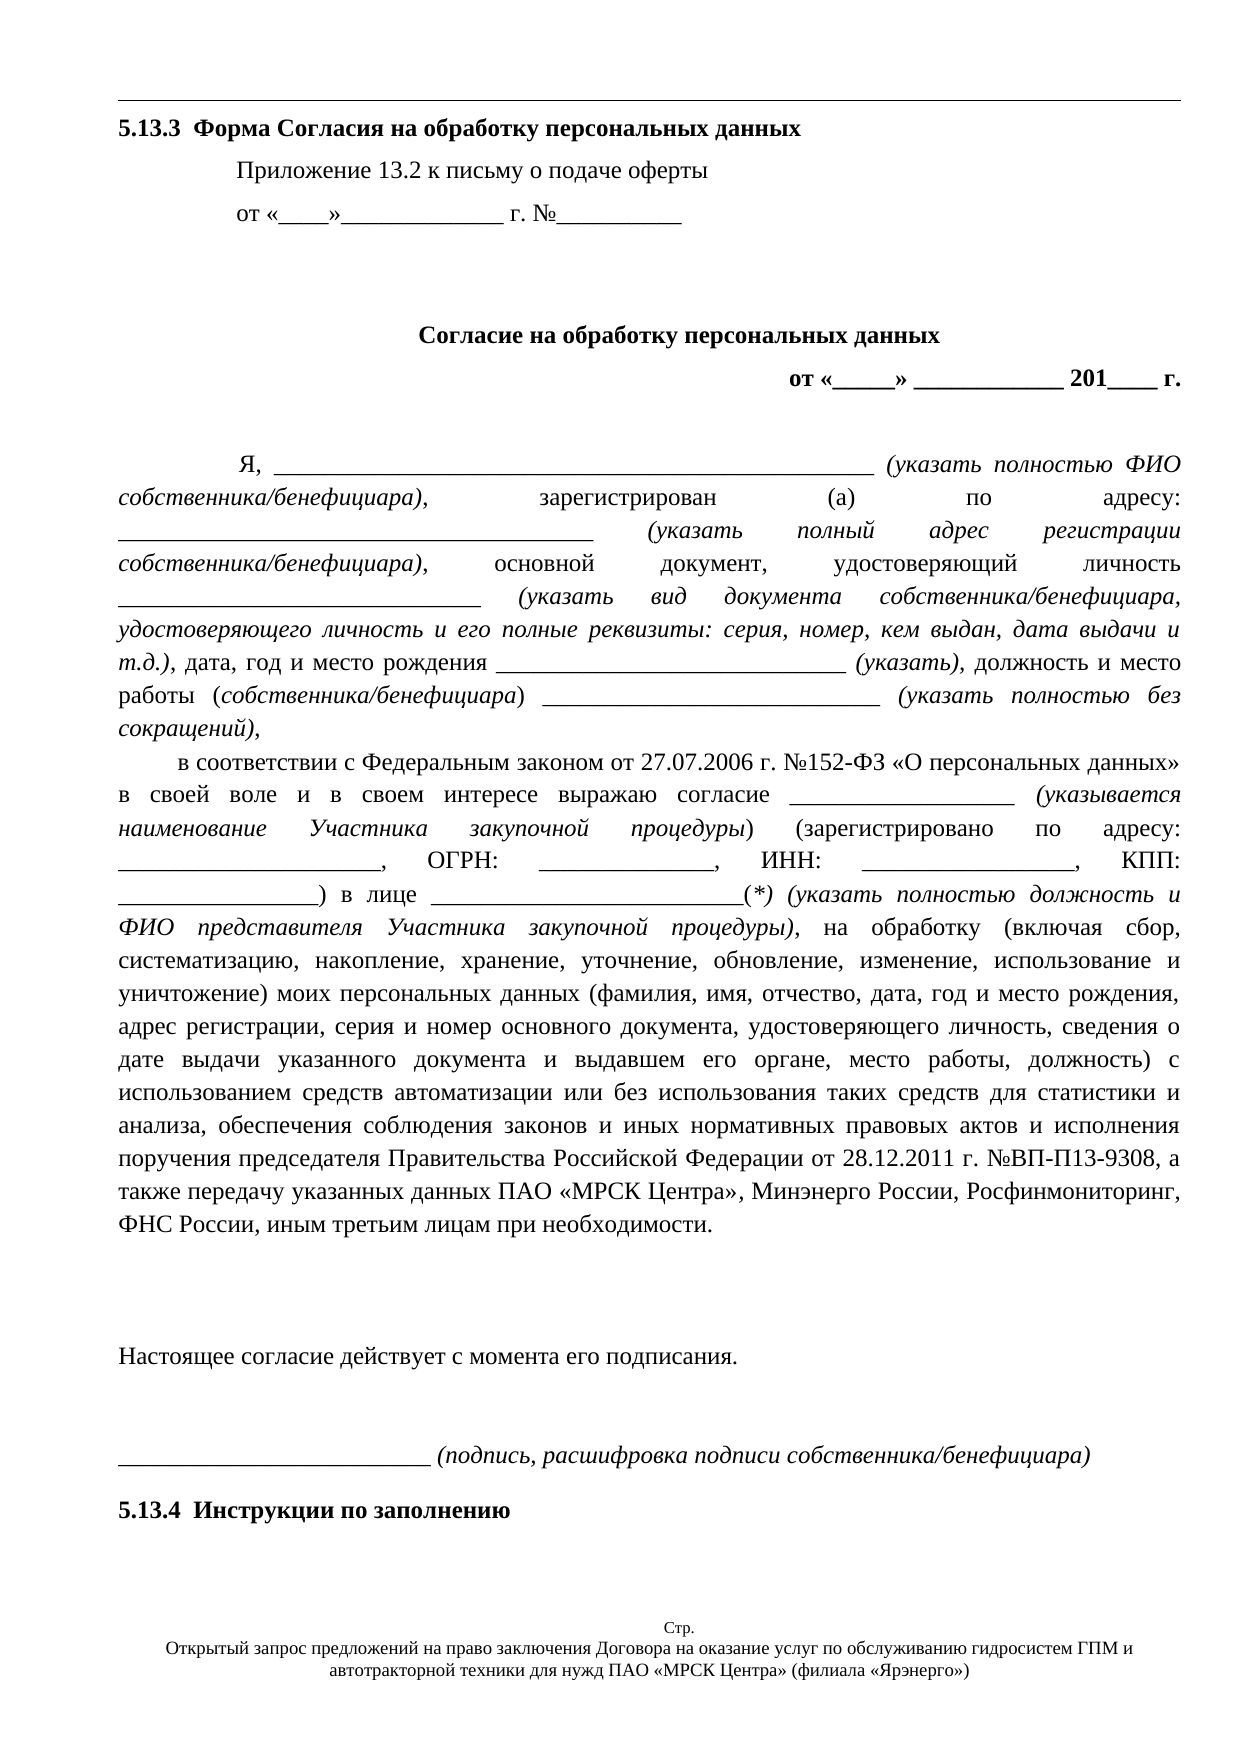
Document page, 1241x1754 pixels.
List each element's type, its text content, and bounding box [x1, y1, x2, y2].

text _________________________ (подпись, расшифровка подписи собственника/бенефициара) [118, 1440, 1181, 1469]
text Приложение 13.2 к письму о подаче оферты от «____»_____________ г. №__________ [236, 155, 1181, 227]
subtitle Инструкции по заполнению [118, 1496, 1181, 1524]
subtitle Форма Согласия на обработку персональных данных [118, 113, 1181, 142]
text в соответствии с Федеральным законом от 27.07.2006 г. №152-ФЗ «О персональных данных» в своей воле и в своем интересе выражаю согласие __________________ (указывается наименование Участника закупочной процедуры) (зарегистрировано по адресу: _____________________, ОГРН: ______________, ИНН: _________________, КПП: ________________) в лице _________________________(*) (указать полностью должность и ФИО представителя Участника закупочной процедуры), на обработку (включая сбор, систематизацию, накопление, хранение, уточнение, обновление, изменение, использование и уничтожение) моих персональных данных (фамилия, имя, отчество, дата, год и место рождения, адрес регистрации, серия и номер основного документа, удостоверяющего личность, сведения о дате выдачи указанного документа и выдавшем его органе, место работы, должность) с использованием средств автоматизации или без использования таких средств для статистики и анализа, обеспечения соблюдения законов и иных нормативных правовых актов и исполнения поручения председателя Правительства Российской Федерации от 28.12.2011 г. №ВП-П13-9308, а также передачу указанных данных ПАО «МРСК Центра», Минэнерго России, Росфинмониторинг, ФНС России, иным третьим лицам при необходимости. [118, 747, 1181, 1238]
text Я, ________________________________________________ (указать полностью ФИО собственника/бенефициара), зарегистрирован (а) по адресу: ______________________________________ (указать полный адрес регистрации собственника/бенефициара), основной документ, удостоверяющий личность _____________________________ (указать вид документа собственника/бенефициара, удостоверяющего личность и его полные реквизиты: серия, номер, кем выдан, дата выдачи и т.д.), дата, год и место рождения ____________________________ (указать), должность и место работы (собственника/бенефициара) ___________________________ (указать полностью без сокращений), [118, 449, 1181, 742]
text Настоящее согласие действует с момента его подписания. [118, 1341, 1181, 1370]
text от «_____» ____________ 201____ г. [118, 363, 1181, 392]
text Согласие на обработку персональных данных [118, 320, 1181, 349]
